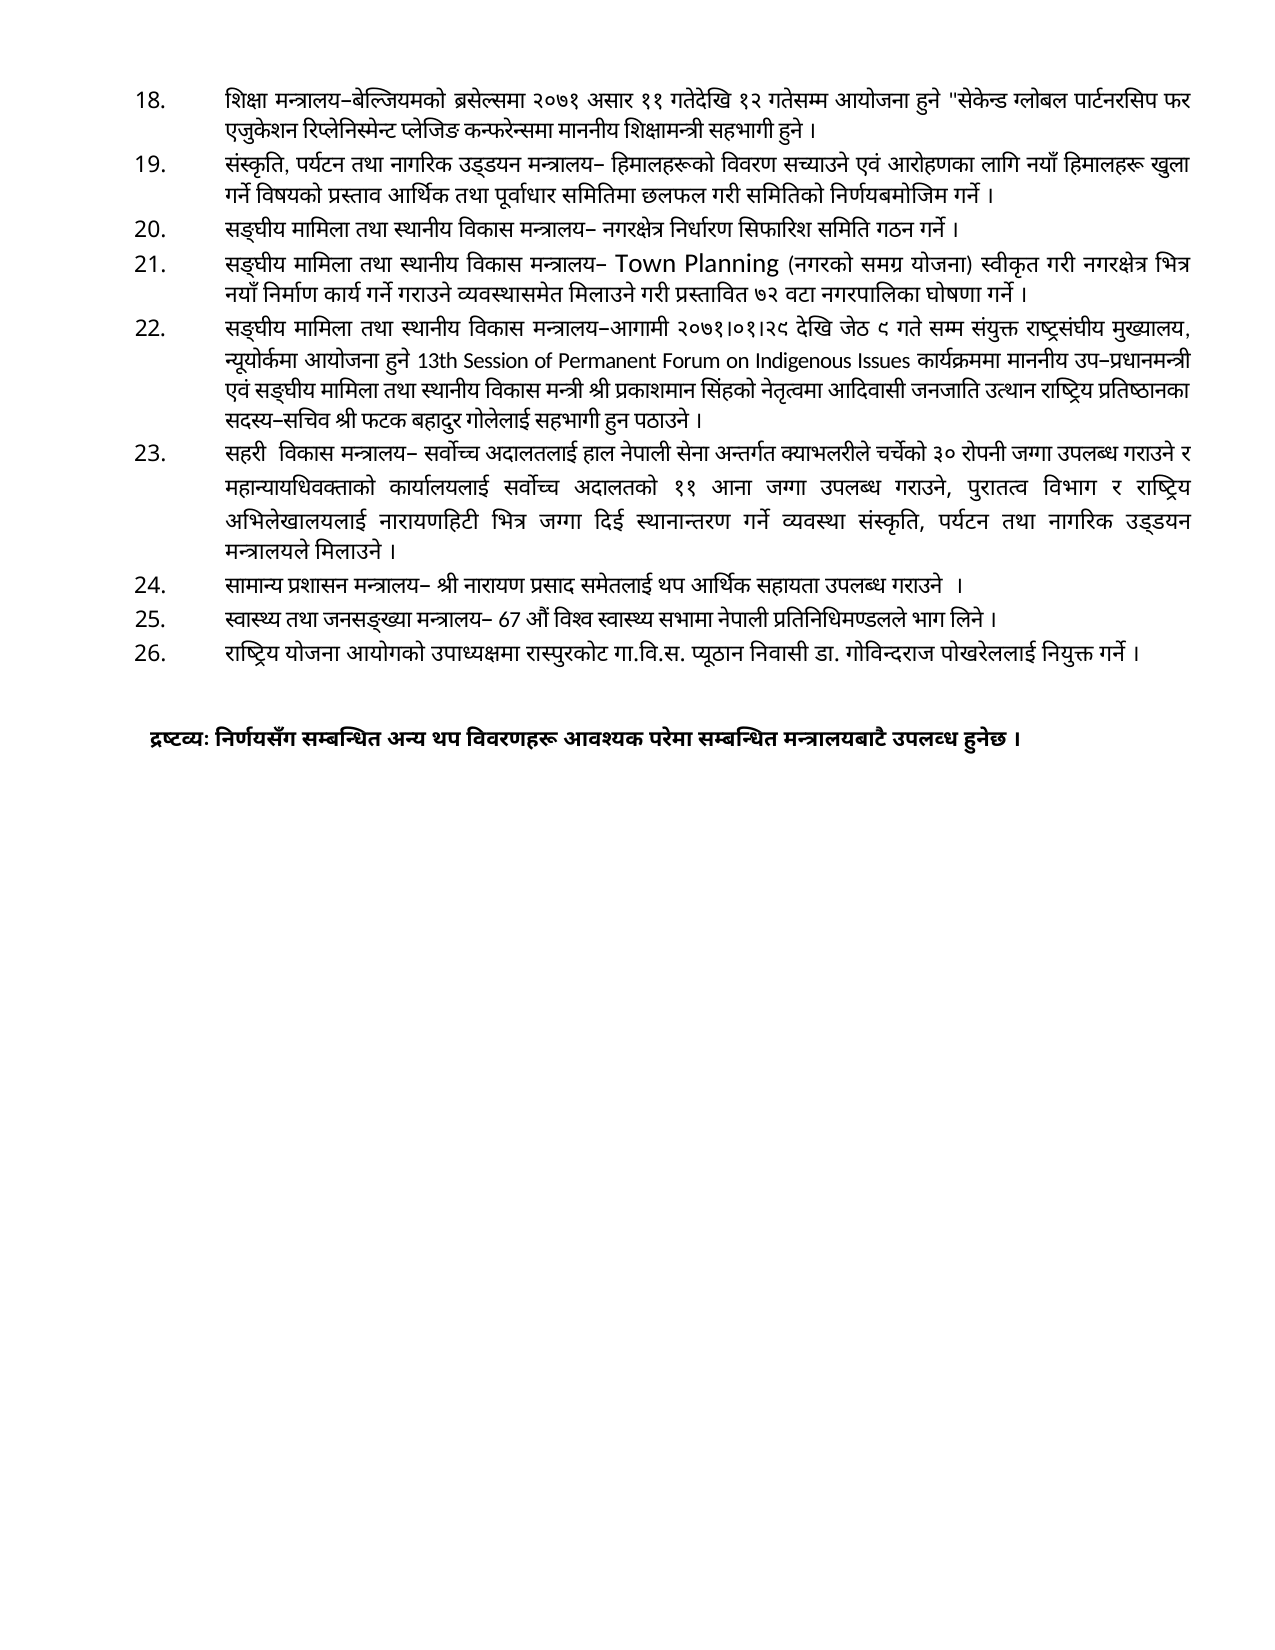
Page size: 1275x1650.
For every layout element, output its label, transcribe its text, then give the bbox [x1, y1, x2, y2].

list स्वास्थ्य तथा जनसङ्ख्या मन्त्रालय– 67 औं विश्व स्वास्थ्य सभामा नेपाली प्रतिनिधिमण्डलले भाग लिने । [150, 603, 1191, 637]
list सङ्घीय मामिला तथा स्थानीय विकास मन्त्रालय– Town Planning (नगरको समग्र योजना) स्वीकृत गरी नगरक्षेत्र भित्र नयाँ निर्माण कार्य गर्ने गराउने व्यवस्थासमेत मिलाउने गरी प्रस्तावित ७२ वटा नगरपालिका घोषणा गर्ने । [150, 247, 1191, 312]
list सङ्घीय मामिला तथा स्थानीय विकास मन्त्रालय–आगामी २०७१।०१।२९ देखि जेठ ९ गते सम्म संयुक्त राष्ट्रसंघीय मुख्यालय, न्यूयोर्कमा आयोजना हुने 13th Session of Permanent Forum on Indigenous Issues कार्यक्रममा माननीय उप–प्रधानमन्त्री एवं सङ्घीय मामिला तथा स्थानीय विकास मन्त्री श्री प्रकाशमान सिंहको नेतृत्वमा आदिवासी जनजाति उत्थान राष्ट्रिय प्रतिष्ठानका सदस्य–सचिव श्री फटक बहादुर गोलेलाई सहभागी हुन पठाउने । [150, 312, 1191, 437]
list सङ्घीय मामिला तथा स्थानीय विकास मन्त्रालय– नगरक्षेत्र निर्धारण सिफारिश समिति गठन गर्ने । [150, 213, 1191, 247]
text द्रष्टव्यः निर्णयसँग सम्बन्धित अन्य थप विवरणहरू आवश्यक परेमा सम्बन्धित मन्त्रालयबाटै उपलव्ध हुनेछ । [150, 727, 1197, 756]
list शिक्षा मन्त्रालय–बेल्जियमको ब्रसेल्समा २०७१ असार ११ गतेदेखि १२ गतेसम्म आयोजना हुने "सेकेन्ड ग्लोबल पार्टनरसिप फर एजुकेशन रिप्लेनिस्मेन्ट प्लेजिङ कन्फरेन्समा माननीय शिक्षामन्त्री सहभागी हुने । [150, 84, 1191, 148]
list राष्ट्रिय योजना आयोगको उपाध्यक्षमा रास्पुरकोट गा.वि.स. प्यूठान निवासी डा. गोविन्दराज पोखरेललाई नियुक्त गर्ने । [150, 637, 1191, 670]
list संस्कृति, पर्यटन तथा नागरिक उड्डयन मन्त्रालय– हिमालहरूको विवरण सच्याउने एवं आरोहणका लागि नयाँ हिमालहरू खुला गर्ने विषयको प्रस्ताव आर्थिक तथा पूर्वाधार समितिमा छलफल गरी समितिको निर्णयबमोजिम गर्ने । [150, 148, 1191, 213]
list सहरी विकास मन्त्रालय– सर्वोच्च अदालतलाई हाल नेपाली सेना अन्तर्गत क्याभलरीले चर्चेको ३० रोपनी जग्गा उपलब्ध गराउने र महान्यायधिवक्ताको कार्यालयलाई सर्वोच्च अदालतको ११ आना जग्गा उपलब्ध गराउने, पुरातत्व विभाग र राष्ट्रिय अभिलेखालयलाई नारायणहिटी भित्र जग्गा दिई स्थानान्तरण गर्ने व्यवस्था संस्कृति, पर्यटन तथा नागरिक उड्डयन मन्त्रालयले मिलाउने । [150, 437, 1191, 569]
list सामान्य प्रशासन मन्त्रालय– श्री नारायण प्रसाद समेतलाई थप आर्थिक सहायता उपलब्ध गराउने । [150, 569, 1191, 603]
